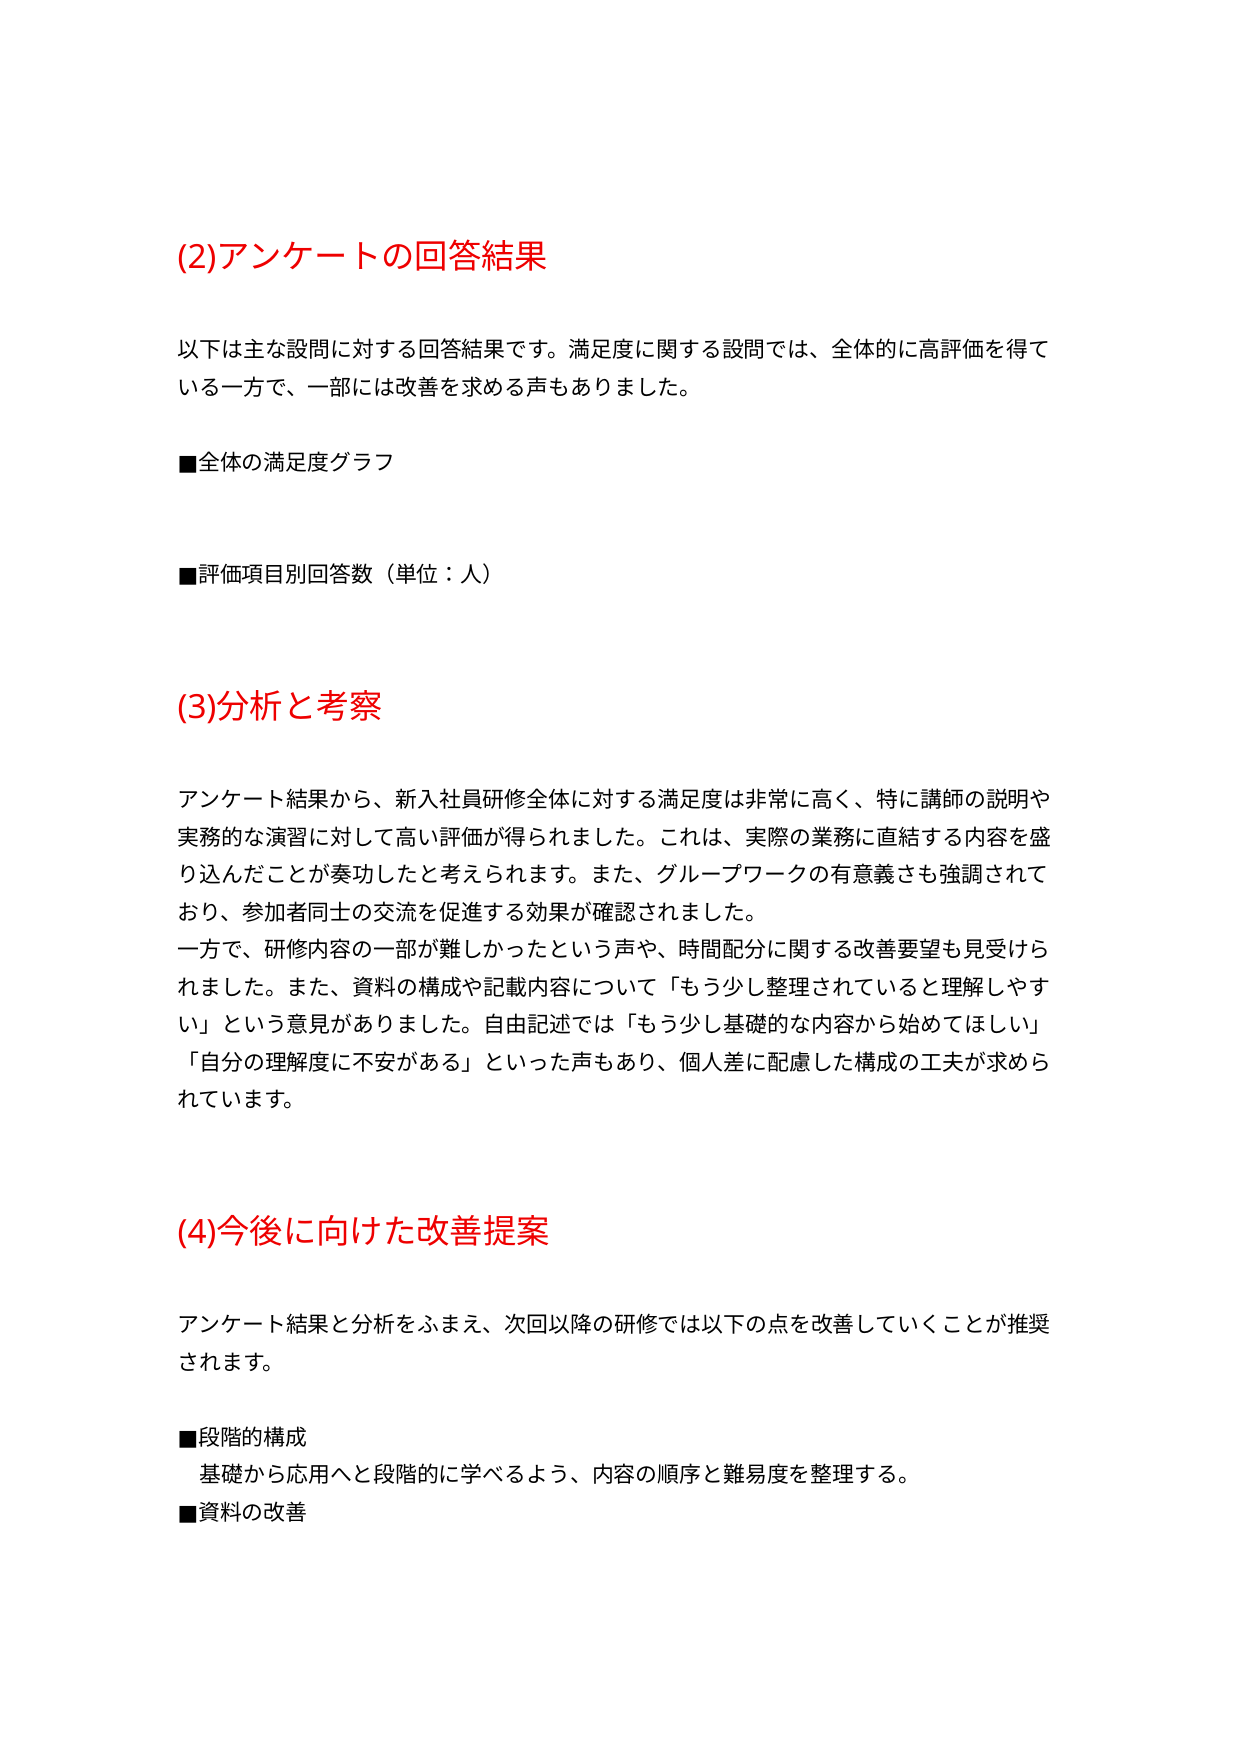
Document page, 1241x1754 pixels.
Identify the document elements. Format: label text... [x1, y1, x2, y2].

text (2)アンケートの回答結果 [177, 217, 1063, 292]
text ■段階的構成 [177, 1417, 1063, 1454]
text 以下は主な設問に対する回答結果です。満足度に関する設問では、全体的に高評価を得ている一方で、一部には改善を求める声もありました。 [177, 329, 1063, 404]
text ■評価項目別回答数（単位：人） [177, 554, 1063, 592]
text ■全体の満足度グラフ [177, 442, 1063, 479]
text 一方で、研修内容の一部が難しかったという声や、時間配分に関する改善要望も見受けられました。また、資料の構成や記載内容について「もう少し整理されていると理解しやすい」という意見がありました。自由記述では「もう少し基礎的な内容から始めてほしい」「自分の理解度に不安がある」といった声もあり、個人差に配慮した構成の工夫が求められています。 [177, 929, 1063, 1117]
text 基礎から応用へと段階的に学べるよう、内容の順序と難易度を整理する。 [199, 1454, 1063, 1492]
text (4)今後に向けた改善提案 [177, 1192, 1063, 1267]
text アンケート結果と分析をふまえ、次回以降の研修では以下の点を改善していくことが推奨されます。 [177, 1304, 1063, 1379]
text (3)分析と考察 [177, 667, 1063, 742]
text アンケート結果から、新入社員研修全体に対する満足度は非常に高く、特に講師の説明や実務的な演習に対して高い評価が得られました。これは、実際の業務に直結する内容を盛り込んだことが奏功したと考えられます。また、グループワークの有意義さも強調されており、参加者同士の交流を促進する効果が確認されました。 [177, 779, 1063, 929]
text ■資料の改善 [177, 1492, 1063, 1529]
